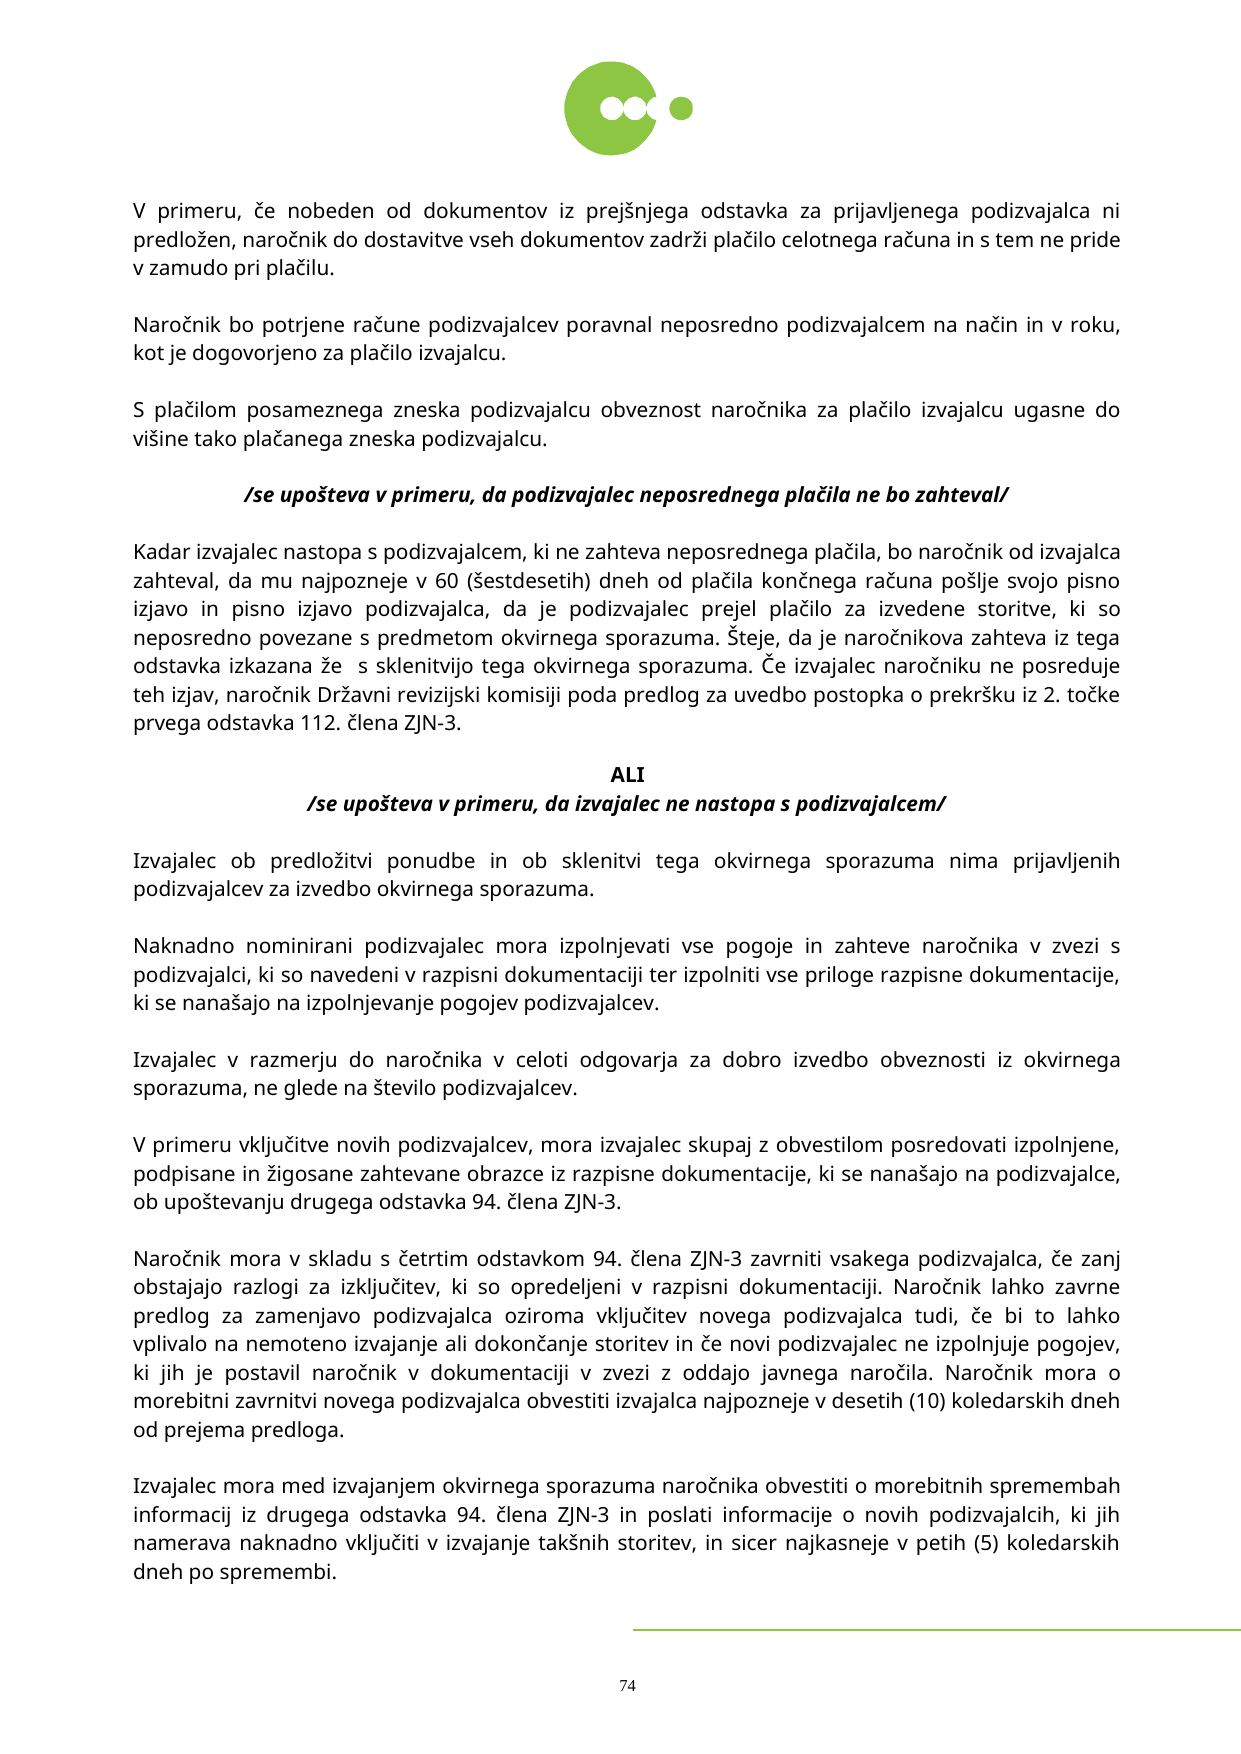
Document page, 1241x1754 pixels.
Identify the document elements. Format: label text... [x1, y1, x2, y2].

text S plačilom posameznega zneska podizvajalcu obveznost naročnika za plačilo izvajalcu ugasne do višine tako plačanega zneska podizvajalcu. [133, 395, 1122, 452]
text V primeru vključitve novih podizvajalcev, mora izvajalec skupaj z obvestilom posredovati izpolnjene, podpisane in žigosane zahtevane obrazce iz razpisne dokumentacije, ki se nanašajo na podizvajalce, ob upoštevanju drugega odstavka 94. člena ZJN-3. [133, 1130, 1122, 1216]
text V primeru, če nobeden od dokumentov iz prejšnjega odstavka za prijavljenega podizvajalca ni predložen, naročnik do dostavitve vseh dokumentov zadrži plačilo celotnega računa in s tem ne pride v zamudo pri plačilu. [133, 196, 1122, 282]
text Naročnik mora v skladu s četrtim odstavkom 94. člena ZJN-3 zavrniti vsakega podizvajalca, če zanj obstajajo razlogi za izključitev, ki so opredeljeni v razpisni dokumentaciji. Naročnik lahko zavrne predlog za zamenjavo podizvajalca oziroma vključitev novega podizvajalca tudi, če bi to lahko vplivalo na nemoteno izvajanje ali dokončanje storitev in če novi podizvajalec ne izpolnjuje pogojev, ki jih je postavil naročnik v dokumentaciji v zvezi z oddajo javnega naročila. Naročnik mora o morebitni zavrnitvi novega podizvajalca obvestiti izvajalca najpozneje v desetih (10) koledarskih dneh od prejema predloga. [133, 1244, 1122, 1443]
text Izvajalec v razmerju do naročnika v celoti odgovarja za dobro izvedbo obveznosti iz okvirnega sporazuma, ne glede na število podizvajalcev. [133, 1045, 1122, 1102]
text ALI [133, 761, 1122, 789]
text Naknadno nominirani podizvajalec mora izpolnjevati vse pogoje in zahteve naročnika v zvezi s podizvajalci, ki so navedeni v razpisni dokumentaciji ter izpolniti vse priloge razpisne dokumentacije, ki se nanašajo na izpolnjevanje pogojev podizvajalcev. [133, 931, 1122, 1017]
text /se upošteva v primeru, da izvajalec ne nastopa s podizvajalcem/ [133, 789, 1122, 817]
text /se upošteva v primeru, da podizvajalec neposrednega plačila ne bo zahteval/ [133, 481, 1122, 509]
text Izvajalec mora med izvajanjem okvirnega sporazuma naročnika obvestiti o morebitnih spremembah informacij iz drugega odstavka 94. člena ZJN-3 in poslati informacije o novih podizvajalcih, ki jih namerava naknadno vključiti v izvajanje takšnih storitev, in sicer najkasneje v petih (5) koledarskih dneh po spremembi. [133, 1472, 1122, 1585]
text Kadar izvajalec nastopa s podizvajalcem, ki ne zahteva neposrednega plačila, bo naročnik od izvajalca zahteval, da mu najpozneje v 60 (šestdesetih) dneh od plačila končnega računa pošlje svojo pisno izjavo in pisno izjavo podizvajalca, da je podizvajalec prejel plačilo za izvedene storitve, ki so neposredno povezane s predmetom okvirnega sporazuma. Šteje, da je naročnikova zahteva iz tega odstavka izkazana že s sklenitvijo tega okvirnega sporazuma. Če izvajalec naročniku ne posreduje teh izjav, naročnik Državni revizijski komisiji poda predlog za uvedbo postopka o prekršku iz 2. točke prvega odstavka 112. člena ZJN-3. [133, 537, 1122, 737]
text Naročnik bo potrjene račune podizvajalcev poravnal neposredno podizvajalcem na način in v roku, kot je dogovorjeno za plačilo izvajalcu. [133, 310, 1122, 367]
text Izvajalec ob predložitvi ponudbe in ob sklenitvi tega okvirnega sporazuma nima prijavljenih podizvajalcev za izvedbo okvirnega sporazuma. [133, 846, 1122, 903]
